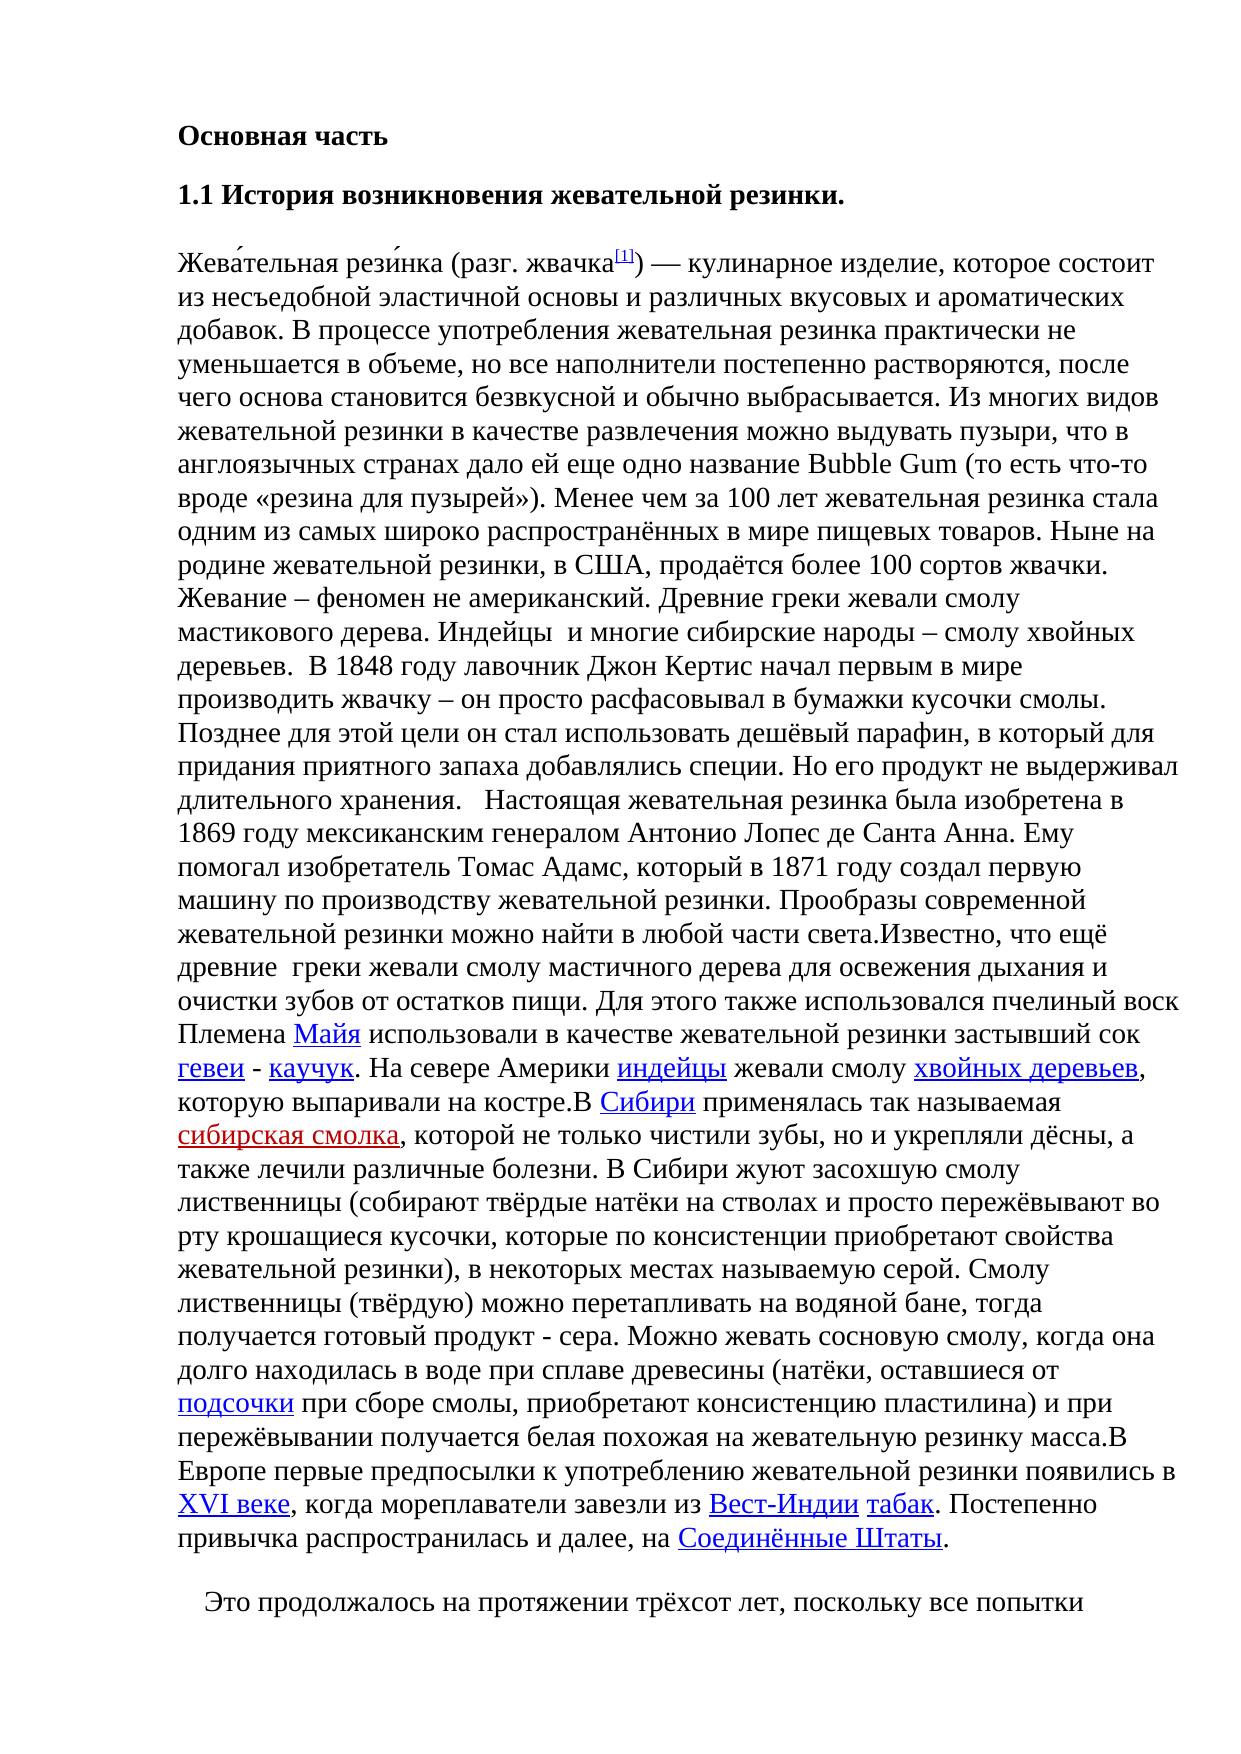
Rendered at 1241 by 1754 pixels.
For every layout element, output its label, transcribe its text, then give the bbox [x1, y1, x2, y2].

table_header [202, 1583, 1156, 1619]
text Жева́тельная рези́нка (разг. жвачка[1]) — кулинарное изделие, которое состоит из несъедобной эластичной основы и различных вкусовых и ароматических добавок. В процессе употребления жевательная резинка практически не уменьшается в объеме, но все наполнители постепенно растворяются, после чего основа становится безвкусной и обычно выбрасывается. Из многих видов жевательной резинки в качестве развлечения можно выдувать пузыри, что в англоязычных странах дало ей еще одно название Bubble Gum (то есть что-то вроде «резина для пузырей»). Менее чем за 100 лет жевательная резинка стала одним из самых широко распространённых в мире пищевых товаров. Ныне на родине жевательной резинки, в США, продаётся более 100 сортов жвачки. Жевание – феномен не американский. Древние греки жевали смолу мастикового дерева. Индейцы и многие сибирские народы – смолу хвойных деревьев. В 1848 году лавочник Джон Кертис начал первым в мире производить жвачку – он просто расфасовывал в бумажки кусочки смолы. Позднее для этой цели он стал использовать дешёвый парафин, в который для придания приятного запаха добавлялись специи. Но его продукт не выдерживал длительного хранения. Настоящая жевательная резинка была изобретена в 1869 году мексиканским генералом Антонио Лопес де Санта Анна. Ему помогал изобретатель Томас Адамс, который в 1871 году создал первую машину по производству жевательной резинки. Прообразы современной жевательной резинки можно найти в любой части света.Известно, что ещё древние греки жевали смолу мастичного дерева для освежения дыхания и очистки зубов от остатков пищи. Для этого также использовался пчелиный воск Племена Майя использовали в качестве жевательной резинки застывший сок гевеи - каучук. На севере Америки индейцы жевали смолу хвойных деревьев, которую выпаривали на костре.В Сибири применялась так называемая сибирская смолка, которой не только чистили зубы, но и укрепляли дёсны, а также лечили различные болезни. В Сибири жуют засохшую смолу лиственницы (собирают твёрдые натёки на стволах и просто пережёвывают во рту крошащиеся кусочки, которые по консистенции приобретают свойства жевательной резинки), в некоторых местах называемую серой. Смолу лиственницы (твёрдую) можно перетапливать на водяной бане, тогда получается готовый продукт - сера. Можно жевать сосновую смолу, когда она долго находилась в воде при сплаве древесины (натёки, оставшиеся от подсочки при сборе смолы, приобретают консистенцию пластилина) и при пережёвывании получается белая похожая на жевательную резинку масса.В Европе первые предпосылки к употреблению жевательной резинки появились в XVI веке, когда мореплаватели завезли из Вест-Индии табак. Постепенно привычка распространилась и далее, на Соединённые Штаты. [177, 245, 1181, 1553]
text 1.1 История возникновения жевательной резинки. [177, 177, 1181, 211]
text Основная часть [177, 118, 1181, 152]
